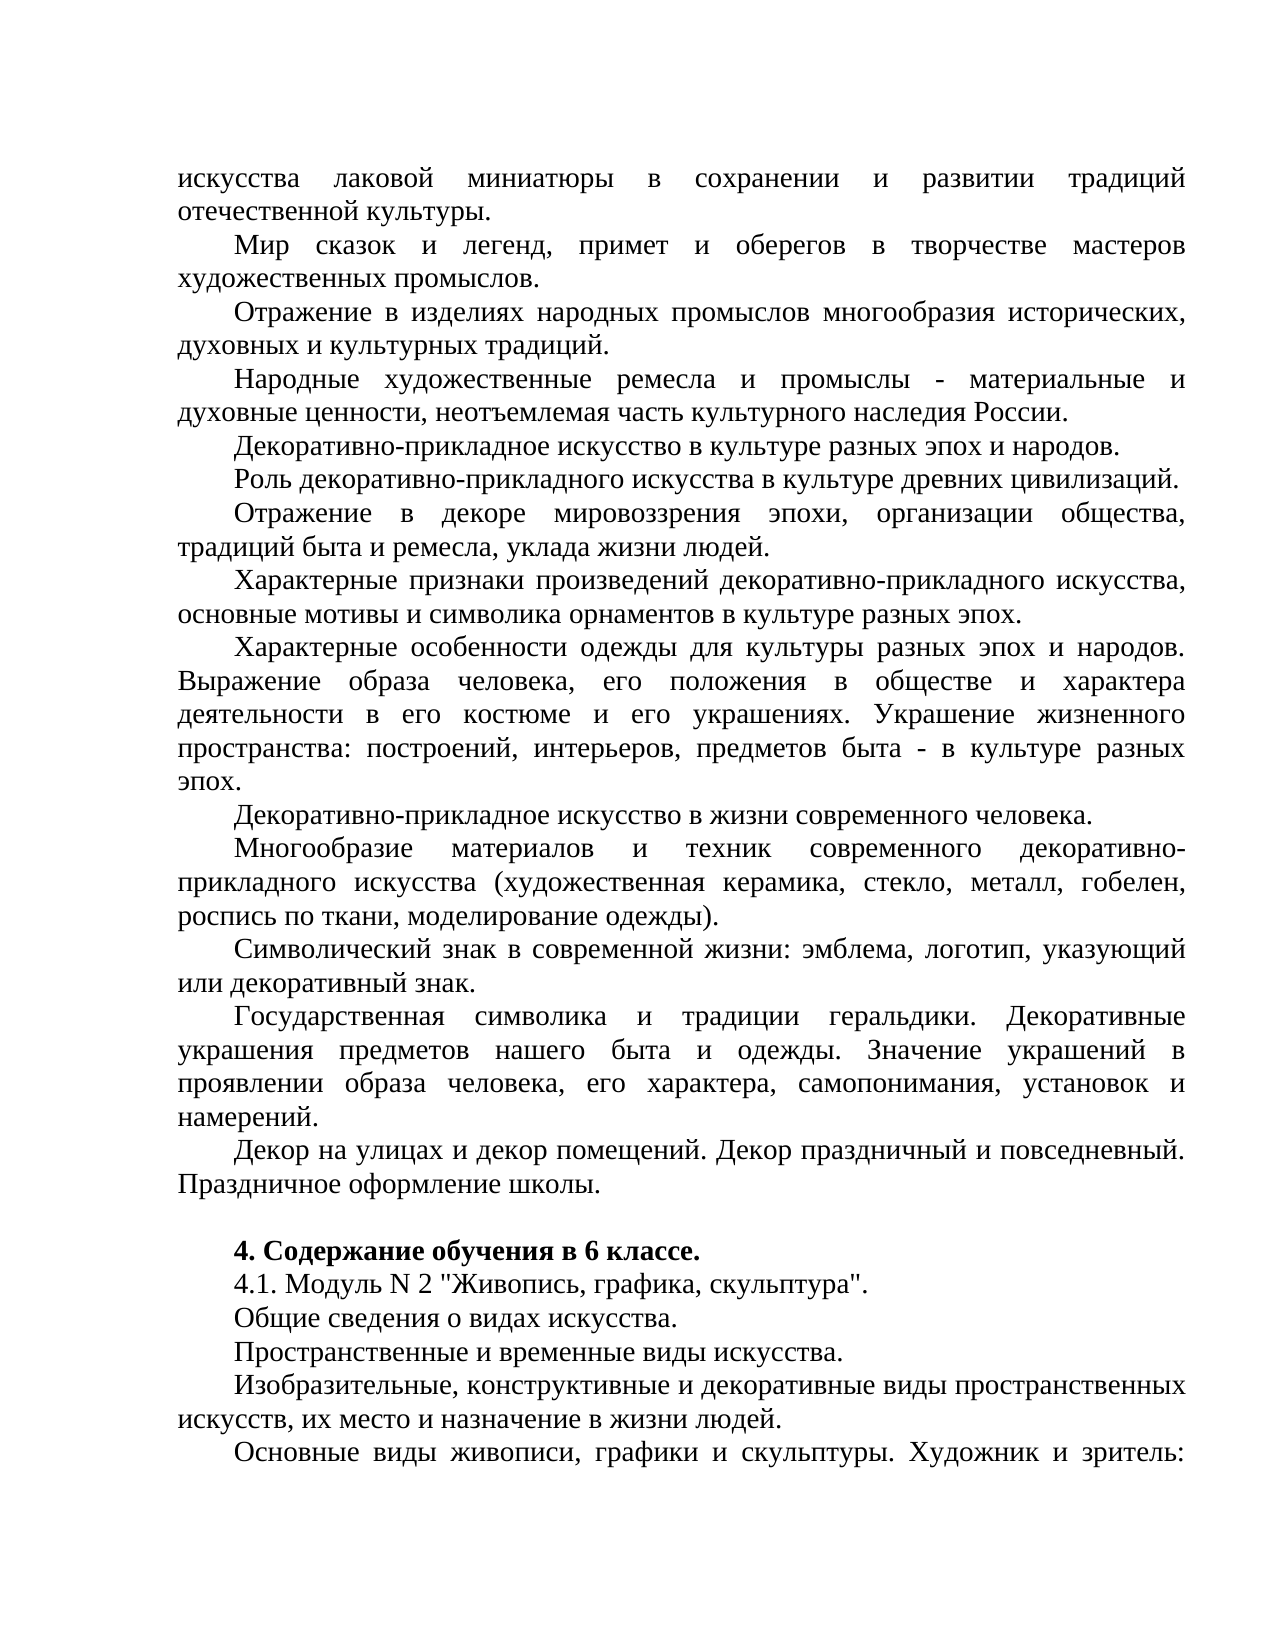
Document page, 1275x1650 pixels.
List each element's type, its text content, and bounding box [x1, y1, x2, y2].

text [177, 160, 1186, 227]
text Многообразие материалов и техник современного декоративно-прикладного искусства (художественная керамика, стекло, металл, гобелен, роспись по ткани, моделирование одежды). [177, 831, 1186, 931]
text Характерные признаки произведений декоративно-прикладного искусства, основные мотивы и символика орнаментов в культуре разных эпох. [177, 562, 1186, 629]
text Пространственные и временные виды искусства. [177, 1334, 1186, 1367]
text Государственная символика и традиции геральдики. Декоративные украшения предметов нашего быта и одежды. Значение украшений в проявлении образа человека, его характера, самопонимания, установок и намерений. [177, 998, 1186, 1132]
text Изобразительные, конструктивные и декоративные виды пространственных искусств, их место и назначение в жизни людей. [177, 1367, 1186, 1434]
text Декор на улицах и декор помещений. Декор праздничный и повседневный. Праздничное оформление школы. [177, 1132, 1186, 1199]
text Декоративно-прикладное искусство в жизни современного человека. [177, 797, 1186, 831]
text Мир сказок и легенд, примет и оберегов в творчестве мастеров художественных промыслов. [177, 227, 1186, 294]
text Отражение в декоре мировоззрения эпохи, организации общества, традиций быта и ремесла, уклада жизни людей. [177, 495, 1186, 562]
text Роль декоративно-прикладного искусства в культуре древних цивилизаций. [177, 462, 1186, 495]
text Народные художественные ремесла и промыслы - материальные и духовные ценности, неотъемлемая часть культурного наследия России. [177, 361, 1186, 428]
text Характерные особенности одежды для культуры разных эпох и народов. Выражение образа человека, его положения в обществе и характера деятельности в его костюме и его украшениях. Украшение жизненного пространства: построений, интерьеров, предметов быта - в культуре разных эпох. [177, 629, 1186, 797]
text Декоративно-прикладное искусство в культуре разных эпох и народов. [177, 428, 1186, 462]
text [177, 1434, 1186, 1468]
text 4. Содержание обучения в 6 классе. [177, 1233, 1186, 1267]
text Отражение в изделиях народных промыслов многообразия исторических, духовных и культурных традиций. [177, 294, 1186, 361]
text 4.1. Модуль N 2 "Живопись, графика, скульптура". [177, 1267, 1186, 1300]
text Символический знак в современной жизни: эмблема, логотип, указующий или декоративный знак. [177, 931, 1186, 998]
text Общие сведения о видах искусства. [177, 1300, 1186, 1334]
